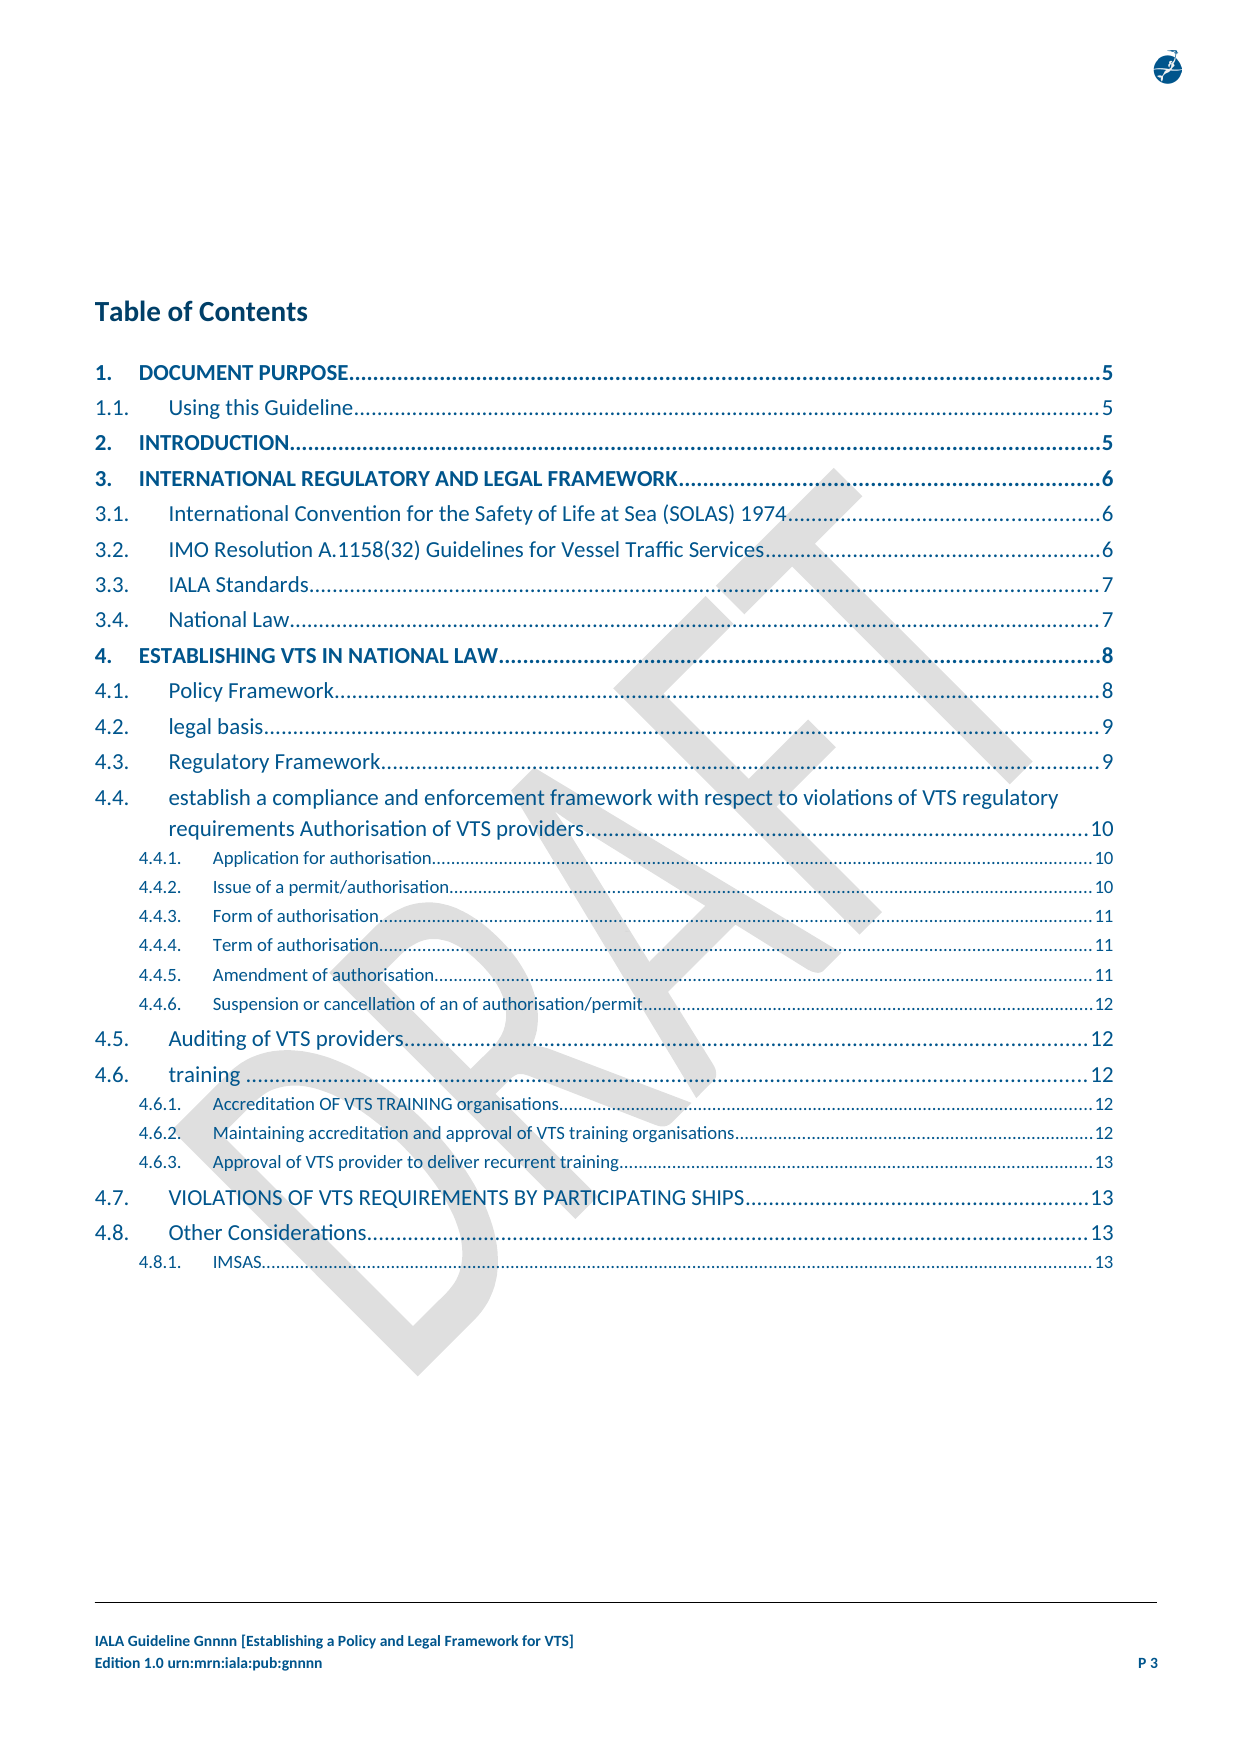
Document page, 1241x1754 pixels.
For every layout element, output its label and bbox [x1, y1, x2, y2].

picture [1122, 0, 1241, 119]
